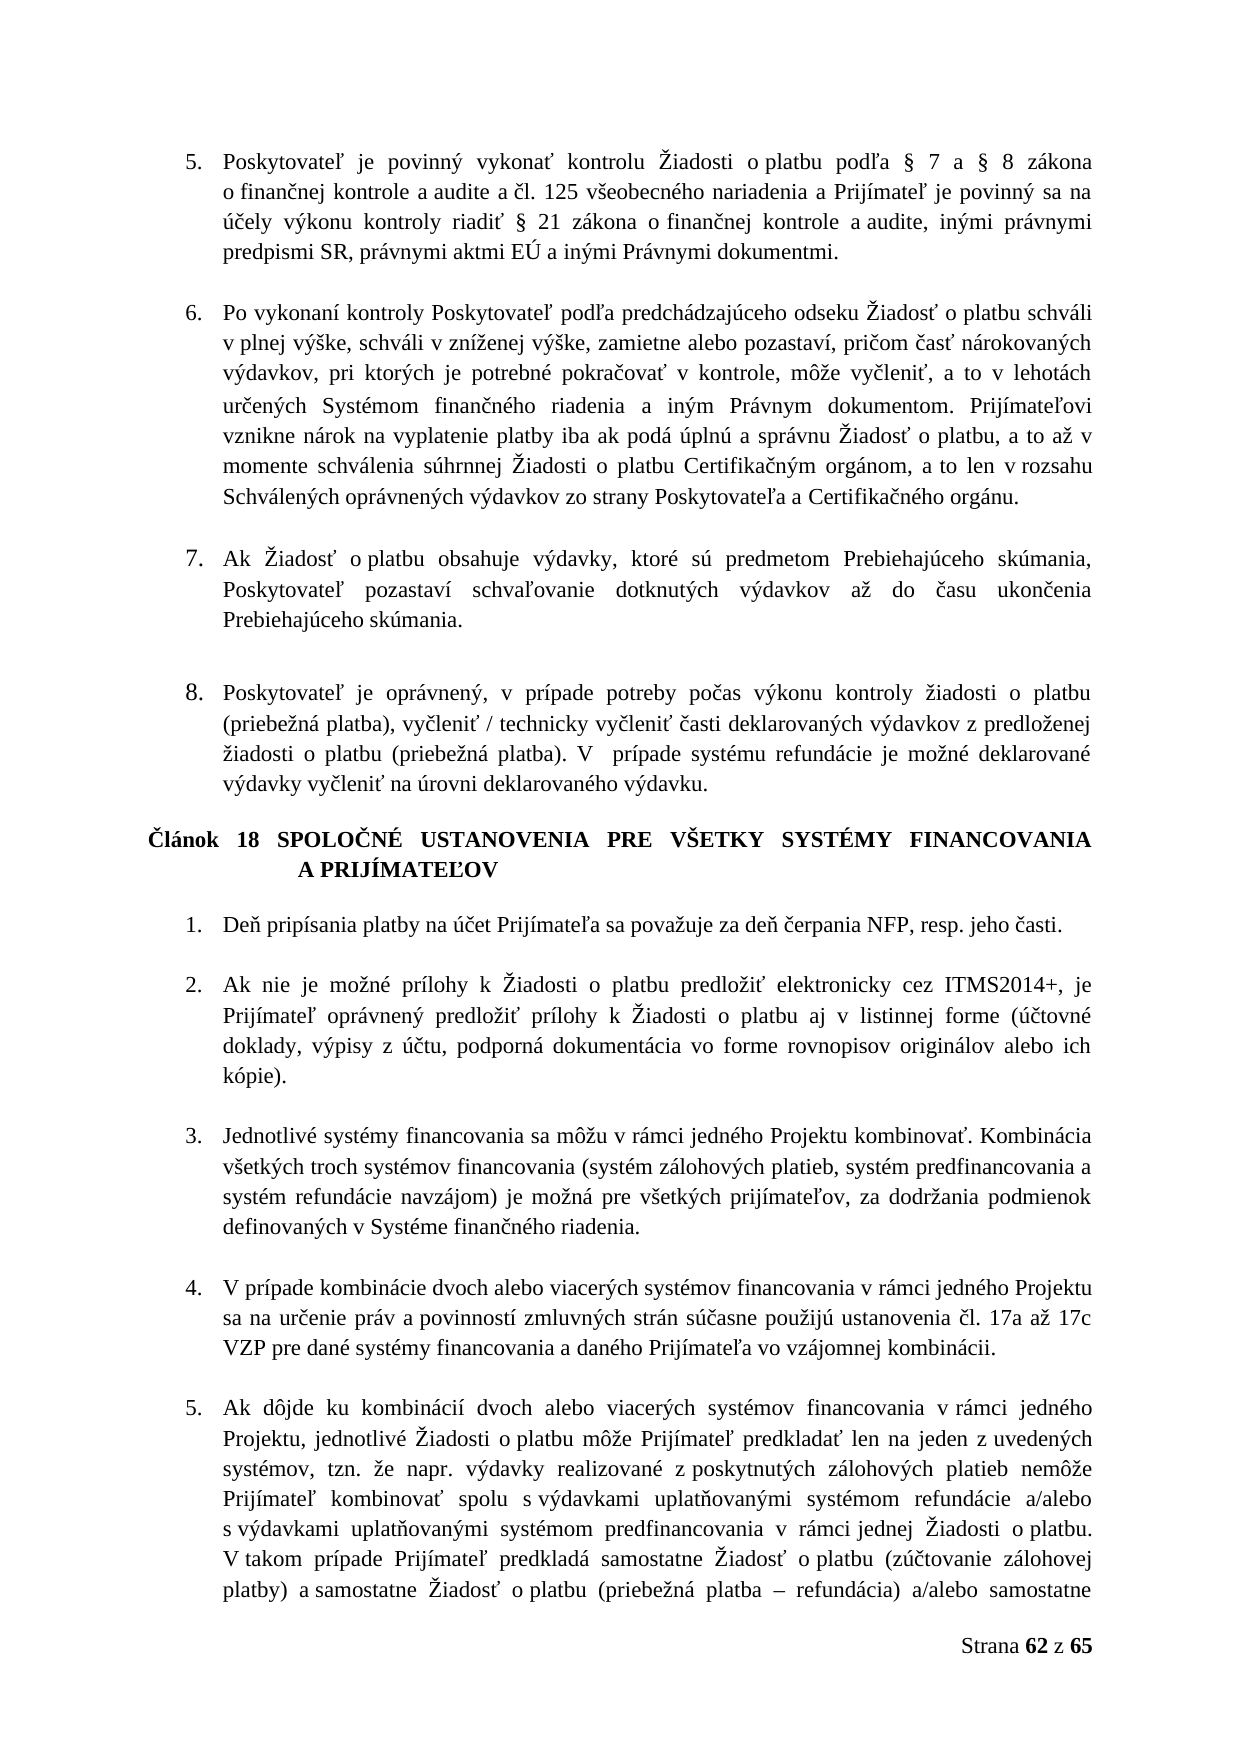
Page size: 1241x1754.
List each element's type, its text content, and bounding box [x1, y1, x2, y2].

list V prípade kombinácie dvoch alebo viacerých systémov financovania v rámci jedného Projektu sa na určenie práv a povinností zmluvných strán súčasne použijú ustanovenia čl. 17a až 17c VZP pre dané systémy financovania a daného Prijímateľa vo vzájomnej kombinácii. [185, 1274, 1092, 1360]
list Ak nie je možné prílohy k Žiadosti o platbu predložiť elektronicky cez ITMS2014+, je Prijímateľ oprávnený predložiť prílohy k Žiadosti o platbu aj v listinnej forme (účtovné doklady, výpisy z účtu, podporná dokumentácia vo forme rovnopisov originálov alebo ich kópie). [185, 972, 1092, 1088]
list Jednotlivé systémy financovania sa môžu v rámci jedného Projektu kombinovať. Kombinácia všetkých troch systémov financovania (systém zálohových platieb, systém predfinancovania a systém refundácie navzájom) je možná pre všetkých prijímateľov, za dodržania podmienok definovaných v Systéme finančného riadenia. [185, 1123, 1092, 1239]
text Článok 18 SPOLOČNÉ USTANOVENIA PRE VŠETKY SYSTÉMY FINANCOVANIA A PRIJÍMATEĽOV [148, 826, 1092, 882]
list Ak Žiadosť o platbu obsahuje výdavky, ktoré sú predmetom Prebiehajúceho skúmania, Poskytovateľ pozastaví schvaľovanie dotknutých výdavkov až do času ukončenia Prebiehajúceho skúmania. [185, 543, 1092, 632]
list Poskytovateľ je oprávnený, v prípade potreby počas výkonu kontroly žiadosti o platbu (priebežná platba), vyčleniť / technicky vyčleniť časti deklarovaných výdavkov z predloženej žiadosti o platbu (priebežná platba). V prípade systému refundácie je možné deklarované výdavky vyčleniť na úrovni deklarovaného výdavku. [185, 677, 1092, 797]
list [185, 1394, 1092, 1602]
list Deň pripísania platby na účet Prijímateľa sa považuje za deň čerpania NFP, resp. jeho časti. [185, 911, 1092, 937]
list Poskytovateľ je povinný vykonať kontrolu Žiadosti o platbu podľa § 7 a § 8 zákona o finančnej kontrole a audite a čl. 125 všeobecného nariadenia a Prijímateľ je povinný sa na účely výkonu kontroly riadiť § 21 zákona o finančnej kontrole a audite, inými právnymi predpismi SR, právnymi aktmi EÚ a inými Právnymi dokumentmi. [185, 148, 1092, 265]
list Po vykonaní kontroly Poskytovateľ podľa predchádzajúceho odseku Žiadosť o platbu schváli v plnej výške, schváli v zníženej výške, zamietne alebo pozastaví, pričom časť nárokovaných výdavkov, pri ktorých je potrebné pokračovať v kontrole, môže vyčleniť, a to v lehotách určených Systémom finančného riadenia a iným Právnym dokumentom. Prijímateľovi vznikne nárok na vyplatenie platby iba ak podá úplnú a správnu Žiadosť o platbu, a to až v momente schválenia súhrnnej Žiadosti o platbu Certifikačným orgánom, a to len v rozsahu Schválených oprávnených výdavkov zo strany Poskytovateľa a Certifikačného orgánu. [185, 299, 1092, 509]
